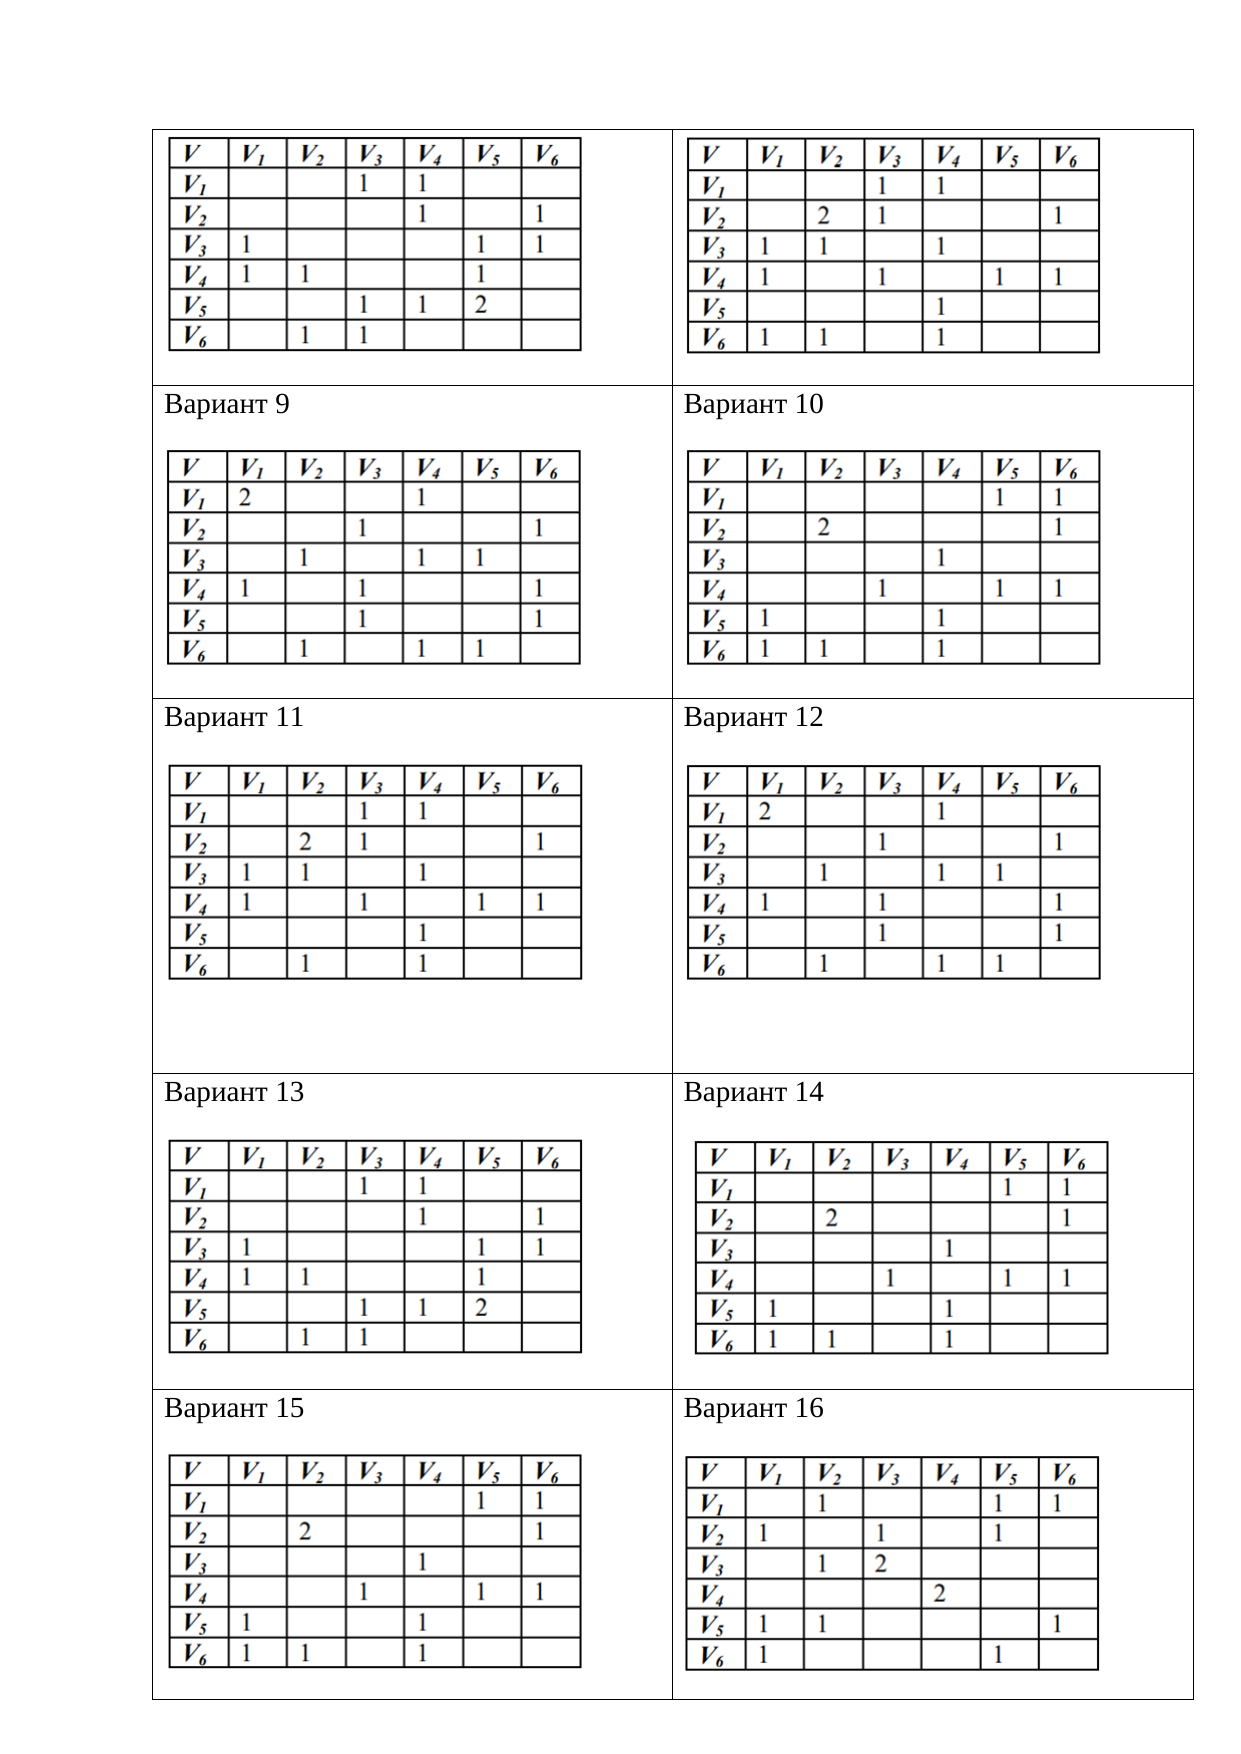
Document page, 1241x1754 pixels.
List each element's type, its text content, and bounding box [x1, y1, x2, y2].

table_cell Вариант 16 [673, 1390, 1193, 1699]
table_cell Вариант 9 [153, 386, 672, 698]
picture [683, 1133, 1114, 1365]
picture [163, 130, 584, 357]
table_cell Вариант 14 [673, 1074, 1193, 1389]
picture [683, 1449, 1103, 1675]
table_cell Вариант 8 [673, 130, 1193, 385]
table_cell Вариант 11 [153, 699, 672, 1073]
picture [683, 758, 1106, 987]
picture [683, 130, 1104, 361]
picture [163, 1449, 590, 1672]
table_cell Вариант 10 [673, 386, 1193, 698]
picture [683, 445, 1112, 674]
picture [163, 445, 586, 674]
table_cell Вариант 7 [153, 130, 672, 385]
table_cell Вариант 13 [153, 1074, 672, 1389]
table_cell Вариант 15 [153, 1390, 672, 1699]
picture [163, 1133, 586, 1359]
picture [163, 758, 586, 989]
table_cell Вариант 12 [673, 699, 1193, 1073]
